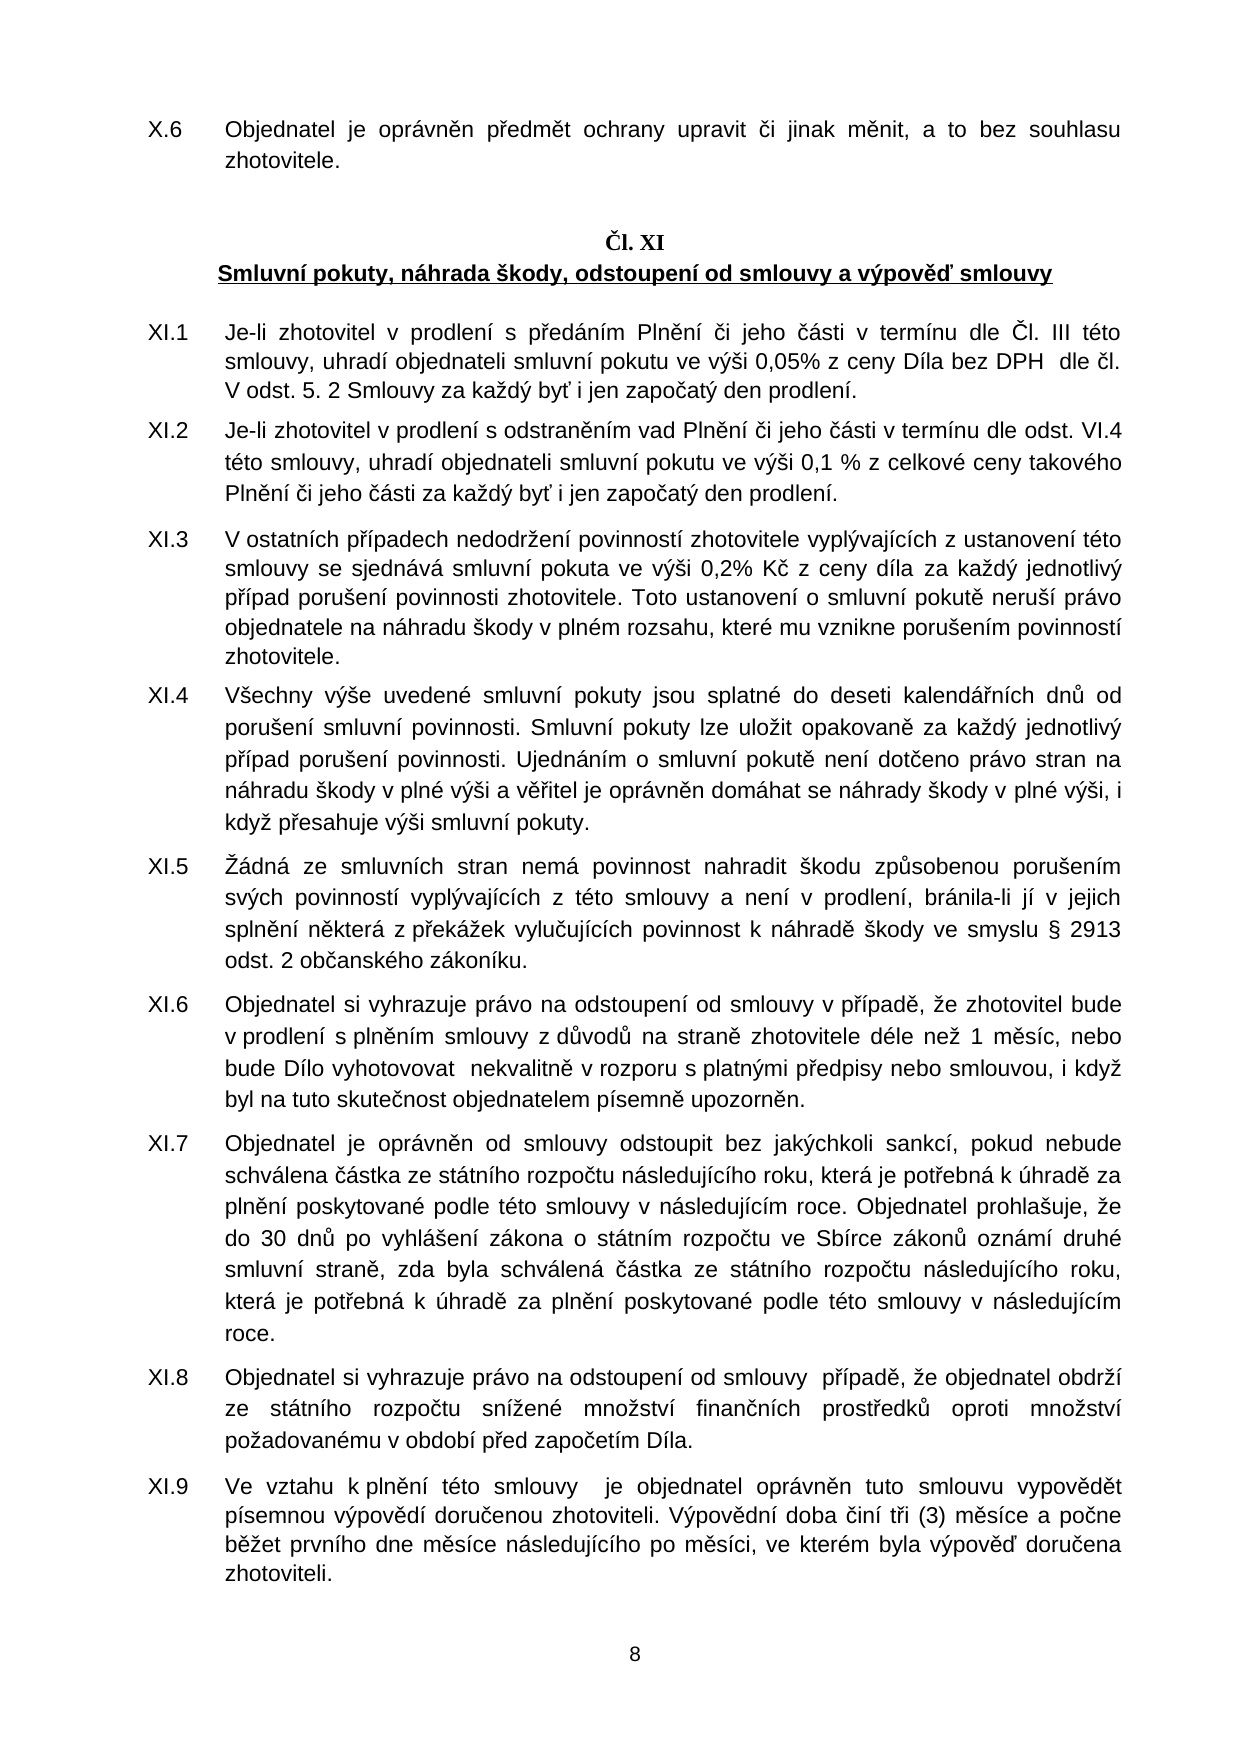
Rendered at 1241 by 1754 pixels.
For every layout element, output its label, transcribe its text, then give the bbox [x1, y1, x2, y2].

list Je-li zhotovitel v prodlení s předáním Plnění či jeho části v termínu dle Čl. III této smlouvy, uhradí objednateli smluvní pokutu ve výši 0,05% z ceny Díla bez DPH dle čl. V odst. 5. 2 Smlouvy za každý byť i jen započatý den prodlení. [148, 317, 1122, 404]
text Smluvní pokuty, náhrada škody, odstoupení od smlouvy a výpověď smlouvy [148, 229, 1122, 287]
list V ostatních případech nedodržení povinností zhotovitele vyplývajících z ustanovení této smlouvy se sjednává smluvní pokuta ve výši 0,2% Kč z ceny díla za každý jednotlivý případ porušení povinnosti zhotovitele. Toto ustanovení o smluvní pokutě neruší právo objednatele na náhradu škody v plném rozsahu, které mu vznikne porušením povinností zhotovitele. [148, 524, 1122, 670]
list Objednatel si vyhrazuje právo na odstoupení od smlouvy v případě, že zhotovitel bude v prodlení s plněním smlouvy z důvodů na straně zhotovitele déle než 1 měsíc, nebo bude Dílo vyhotovovat nekvalitně v rozporu s platnými předpisy nebo smlouvou, i když byl na tuto skutečnost objednatelem písemně upozorněn. [148, 991, 1122, 1112]
list Objednatel je oprávněn od smlouvy odstoupit bez jakýchkoli sankcí, pokud nebude schválena částka ze státního rozpočtu následujícího roku, která je potřebná k úhradě za plnění poskytované podle této smlouvy v následujícím roce. Objednatel prohlašuje, že do 30 dnů po vyhlášení zákona o státním rozpočtu ve Sbírce zákonů oznámí druhé smluvní straně, zda byla schválená částka ze státního rozpočtu následujícího roku, která je potřebná k úhradě za plnění poskytované podle této smlouvy v následujícím roce. [148, 1130, 1122, 1346]
list Objednatel si vyhrazuje právo na odstoupení od smlouvy případě, že objednatel obdrží ze státního rozpočtu snížené množství finančních prostředků oproti množství požadovanému v období před započetím Díla. [148, 1364, 1122, 1453]
list Je-li zhotovitel v prodlení s odstraněním vad Plnění či jeho části v termínu dle odst. 6.4 této smlouvy, uhradí objednateli smluvní pokutu ve výši 0,1 % z celkové ceny takového Plnění či jeho části za každý byť i jen započatý den prodlení. [148, 417, 1122, 506]
list Ve vztahu k plnění této smlouvy je objednatel oprávněn tuto smlouvu vypovědět písemnou výpovědí doručenou zhotoviteli. Výpovědní doba činí tři (3) měsíce a počne běžet prvního dne měsíce následujícího po měsíci, ve kterém byla výpověď doručena zhotoviteli. [148, 1471, 1122, 1587]
list Objednatel je oprávněn předmět ochrany upravit či jinak měnit, a to bez souhlasu zhotovitele. [148, 116, 1122, 173]
list Všechny výše uvedené smluvní pokuty jsou splatné do deseti kalendářních dnů od porušení smluvní povinnosti. Smluvní pokuty lze uložit opakovaně za každý jednotlivý případ porušení povinnosti. Ujednáním o smluvní pokutě není dotčeno právo stran na náhradu škody v plné výši a věřitel je oprávněn domáhat se náhrady škody v plné výši, i když přesahuje výši smluvní pokuty. [148, 682, 1122, 835]
list Žádná ze smluvních stran nemá povinnost nahradit škodu způsobenou porušením svých povinností vyplývajících z této smlouvy a není v prodlení, bránila-li jí v jejich splnění některá z překážek vylučujících povinnost k náhradě škody ve smyslu § 2913 odst. 2 občanského zákoníku. [148, 853, 1122, 974]
